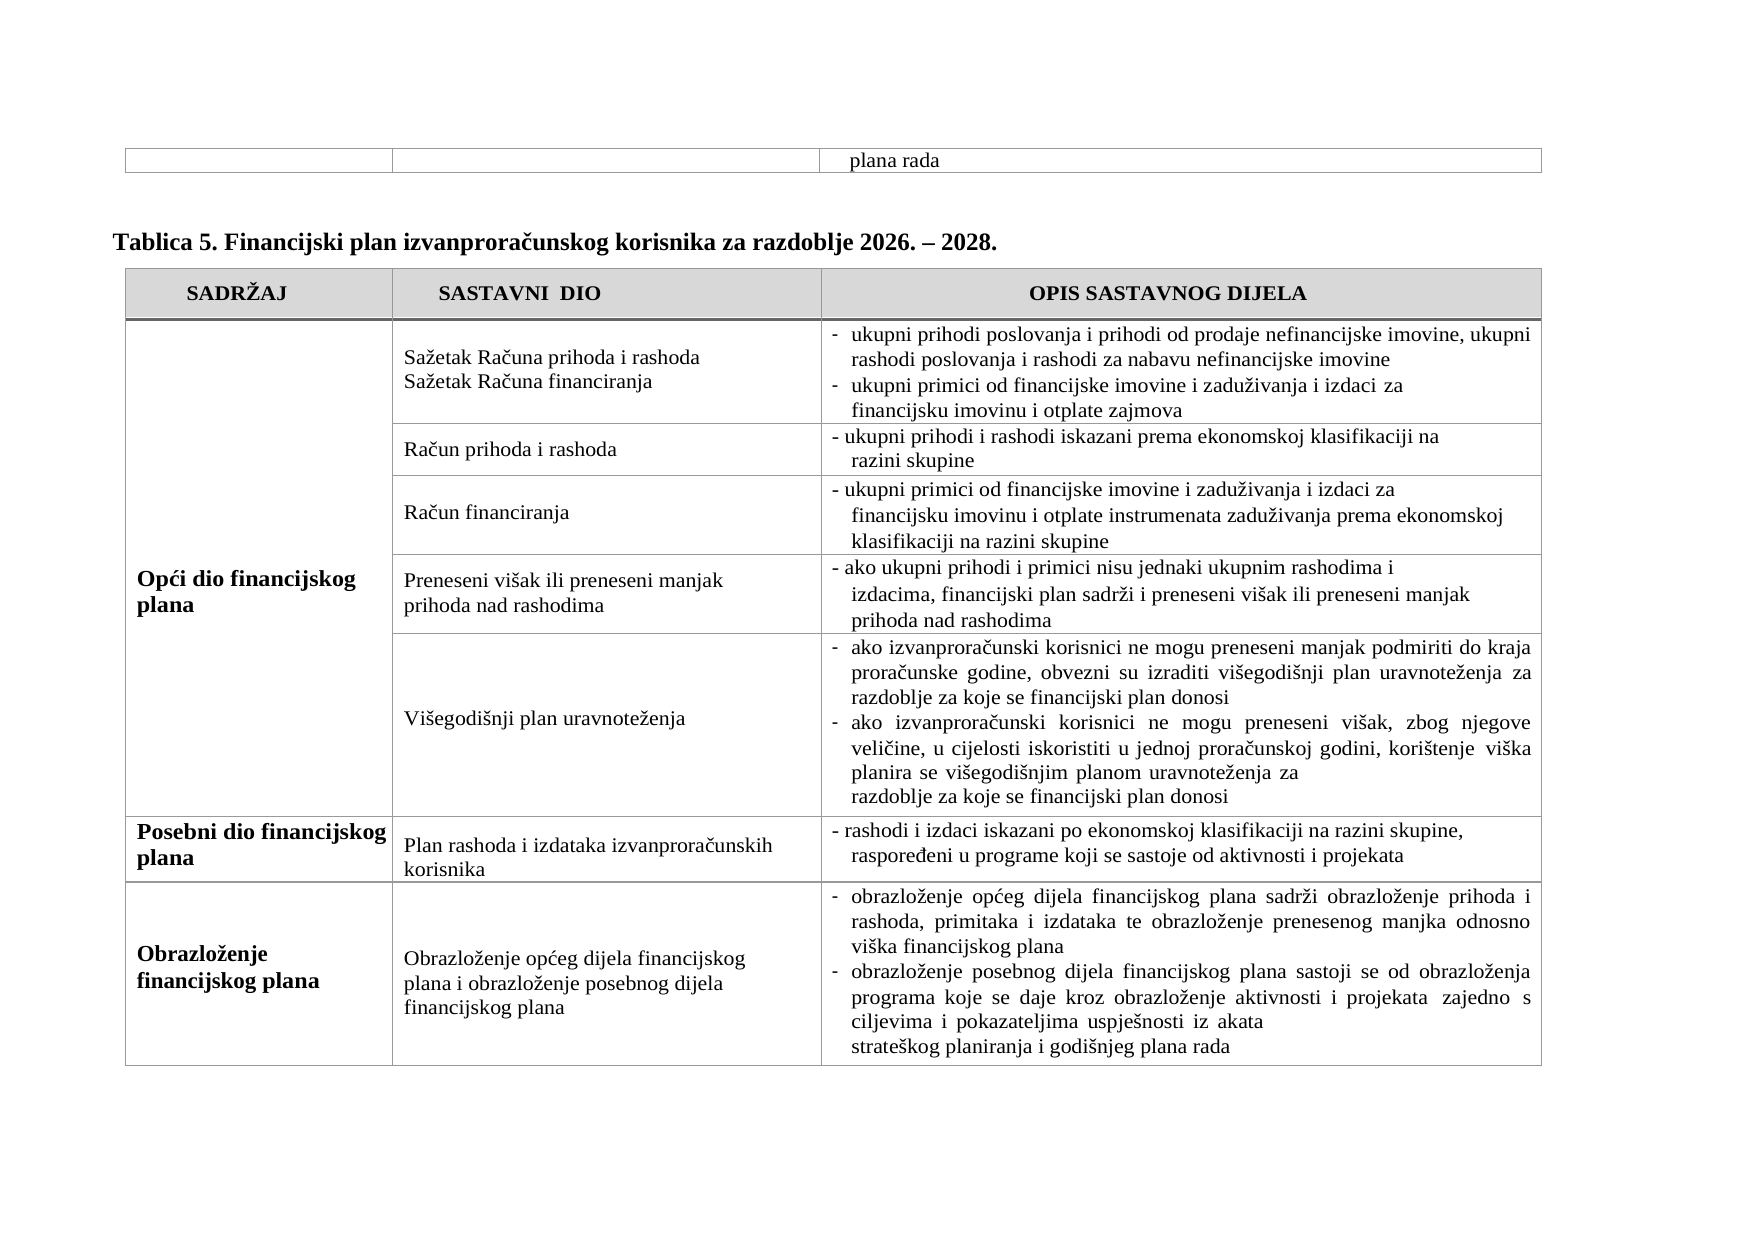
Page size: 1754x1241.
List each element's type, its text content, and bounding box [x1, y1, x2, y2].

table_cell ukupni prihodi poslovanja i prihodi od prodaje nefinancijske imovine, ukupni rashodi poslovanja i rashodi za nabavu nefinancijske imovine ukupni primici od financijske imovine i zaduživanja i izdaci za financijsku imovinu i otplate zajmova [822, 321, 1541, 422]
table_header SADRŽAJ [126, 269, 392, 317]
table_cell Opći dio financijskog plana [126, 321, 392, 816]
text Tablica 5. Financijski plan izvanproračunskog korisnika za razdoblje 2026. – 2028. [112, 227, 1582, 256]
table_cell Višegodišnji plan uravnoteženja [393, 634, 821, 816]
table_cell Račun financiranja [393, 476, 821, 554]
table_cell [393, 149, 819, 172]
table_cell Posebni dio financijskog plana [126, 817, 392, 881]
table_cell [820, 149, 1541, 172]
table_cell - ako ukupni prihodi i primici nisu jednaki ukupnim rashodima i izdacima, financijski plan sadrži i preneseni višak ili preneseni manjak prihoda nad rashodima [822, 555, 1541, 632]
table_cell Preneseni višak ili preneseni manjak prihoda nad rashodima [393, 555, 821, 632]
table_cell Račun prihoda i rashoda [393, 424, 821, 475]
table_header OPIS SASTAVNOG DIJELA [822, 269, 1541, 317]
table_cell ako izvanproračunski korisnici ne mogu preneseni manjak podmiriti do kraja proračunske godine, obvezni su izraditi višegodišnji plan uravnoteženja za razdoblje za koje se financijski plan donosi ako izvanproračunski korisnici ne mogu preneseni višak, zbog njegove veličine, u cijelosti iskoristiti u jednoj proračunskoj godini, korištenje viška planira se višegodišnjim planom uravnoteženja za razdoblje za koje se financijski plan donosi [822, 634, 1541, 816]
table_cell Obrazloženje općeg dijela financijskog plana i obrazloženje posebnog dijela financijskog plana [393, 883, 821, 1065]
table_cell Plan rashoda i izdataka izvanproračunskih korisnika [393, 817, 821, 881]
table_header SASTAVNI DIO [393, 269, 821, 317]
table_cell Sažetak Računa prihoda i rashoda Sažetak Računa financiranja [393, 321, 821, 422]
table_cell - rashodi i izdaci iskazani po ekonomskoj klasifikaciji na razini skupine, raspoređeni u programe koji se sastoje od aktivnosti i projekata [822, 817, 1541, 881]
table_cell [126, 149, 392, 172]
table_cell - ukupni primici od financijske imovine i zaduživanja i izdaci za financijsku imovinu i otplate instrumenata zaduživanja prema ekonomskoj klasifikaciji na razini skupine [822, 476, 1541, 554]
table_cell - ukupni prihodi i rashodi iskazani prema ekonomskoj klasifikaciji na razini skupine [822, 424, 1541, 475]
table_cell Obrazloženje financijskog plana [126, 883, 392, 1065]
